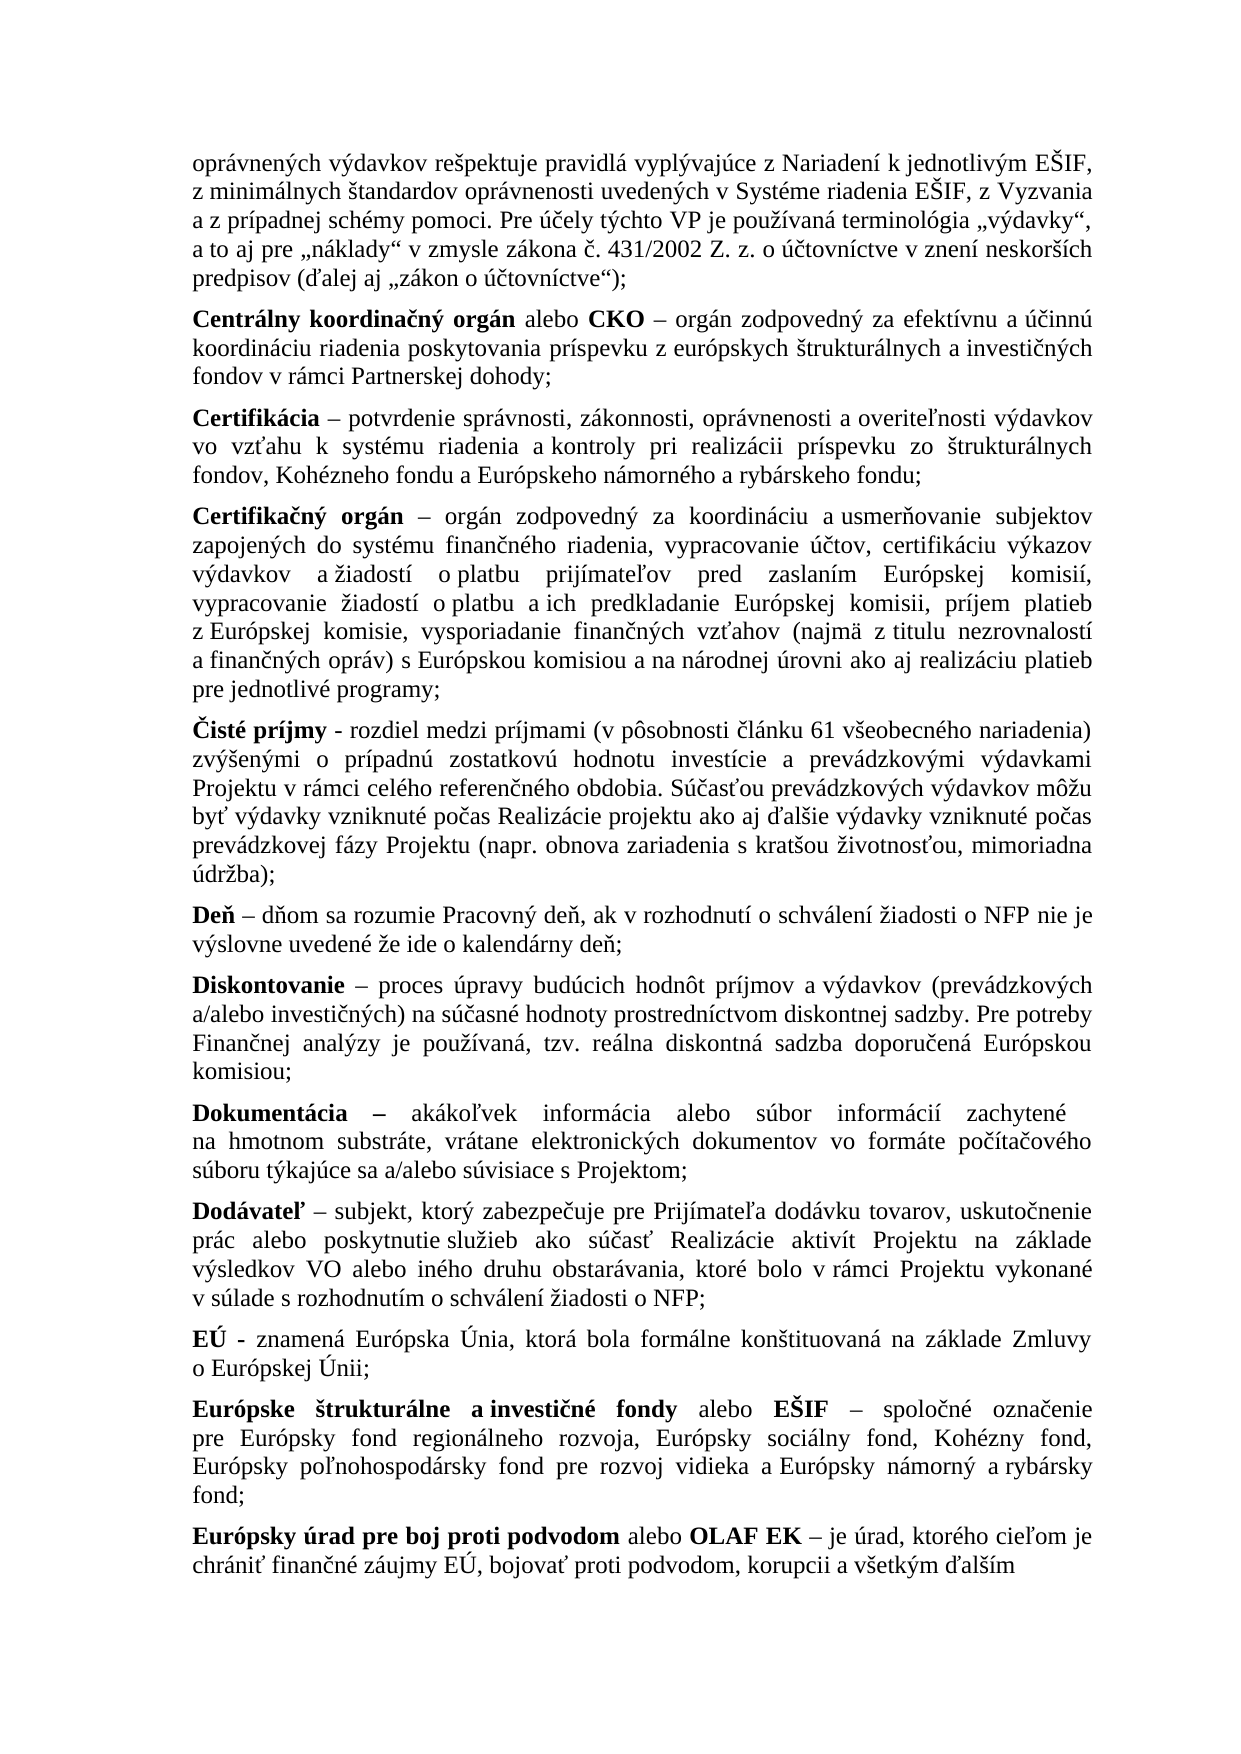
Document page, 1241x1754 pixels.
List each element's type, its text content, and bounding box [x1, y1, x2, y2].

text Certifikačný orgán – orgán zodpovedný za koordináciu a usmerňovanie subjektov zapojených do systému finančného riadenia, vypracovanie účtov, certifikáciu výkazov výdavkov a žiadostí o platbu prijímateľov pred zaslaním Európskej komisií, vypracovanie žiadostí o platbu a ich predkladanie Európskej komisii, príjem platieb z Európskej komisie, vysporiadanie finančných vzťahov (najmä z titulu nezrovnalostí a finančných opráv) s Európskou komisiou a na národnej úrovni ako aj realizáciu platieb pre jednotlivé programy; [192, 501, 1093, 703]
text Európsky úrad pre boj proti podvodom alebo OLAF EK – je úrad, ktorého cieľom je chrániť finančné záujmy EÚ, bojovať proti podvodom, korupcii a všetkým ďalším [192, 1521, 1093, 1579]
text Certifikácia – potvrdenie správnosti, zákonnosti, oprávnenosti a overiteľnosti výdavkov vo vzťahu k systému riadenia a kontroly pri realizácii príspevku zo štrukturálnych fondov, Kohézneho fondu a Európskeho námorného a rybárskeho fondu; [192, 403, 1093, 489]
text Deň – dňom sa rozumie Pracovný deň, ak v rozhodnutí o schválení žiadosti o NFP nie je výslovne uvedené že ide o kalendárny deň; [192, 900, 1093, 958]
text Dodávateľ – subjekt, ktorý zabezpečuje pre Prijímateľa dodávku tovarov, uskutočnenie prác alebo poskytnutie služieb ako súčasť Realizácie aktivít Projektu na základe výsledkov VO alebo iného druhu obstarávania, ktoré bolo v rámci Projektu vykonané v súlade s rozhodnutím o schválení žiadosti o NFP; [192, 1196, 1093, 1311]
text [192, 148, 1093, 291]
text EÚ - znamená Európska Únia, ktorá bola formálne konštituovaná na základe Zmluvy o Európskej Únii; [192, 1324, 1093, 1381]
text Európske štrukturálne a investičné fondy alebo EŠIF – spoločné označenie pre Európsky fond regionálneho rozvoja, Európsky sociálny fond, Kohézny fond, Európsky poľnohospodársky fond pre rozvoj vidieka a Európsky námorný a rybársky fond; [192, 1394, 1093, 1509]
text Čisté príjmy - rozdiel medzi príjmami (v pôsobnosti článku 61 všeobecného nariadenia) zvýšenými o prípadnú zostatkovú hodnotu investície a prevádzkovými výdavkami Projektu v rámci celého referenčného obdobia. Súčasťou prevádzkových výdavkov môžu byť výdavky vzniknuté počas Realizácie projektu ako aj ďalšie výdavky vzniknuté počas prevádzkovej fázy Projektu (napr. obnova zariadenia s kratšou životnosťou, mimoriadna údržba); [192, 715, 1093, 888]
text Diskontovanie – proces úpravy budúcich hodnôt príjmov a výdavkov (prevádzkových a/alebo investičných) na súčasné hodnoty prostredníctvom diskontnej sadzby. Pre potreby Finančnej analýzy je používaná, tzv. reálna diskontná sadzba doporučená Európskou komisiou; [192, 970, 1093, 1085]
text Centrálny koordinačný orgán alebo CKO – orgán zodpovedný za efektívnu a účinnú koordináciu riadenia poskytovania príspevku z európskych štrukturálnych a investičných fondov v rámci Partnerskej dohody; [192, 304, 1093, 390]
text Dokumentácia – akákoľvek informácia alebo súbor informácií zachytené na hmotnom substráte, vrátane elektronických dokumentov vo formáte počítačového súboru týkajúce sa a/alebo súvisiace s Projektom; [192, 1098, 1093, 1184]
